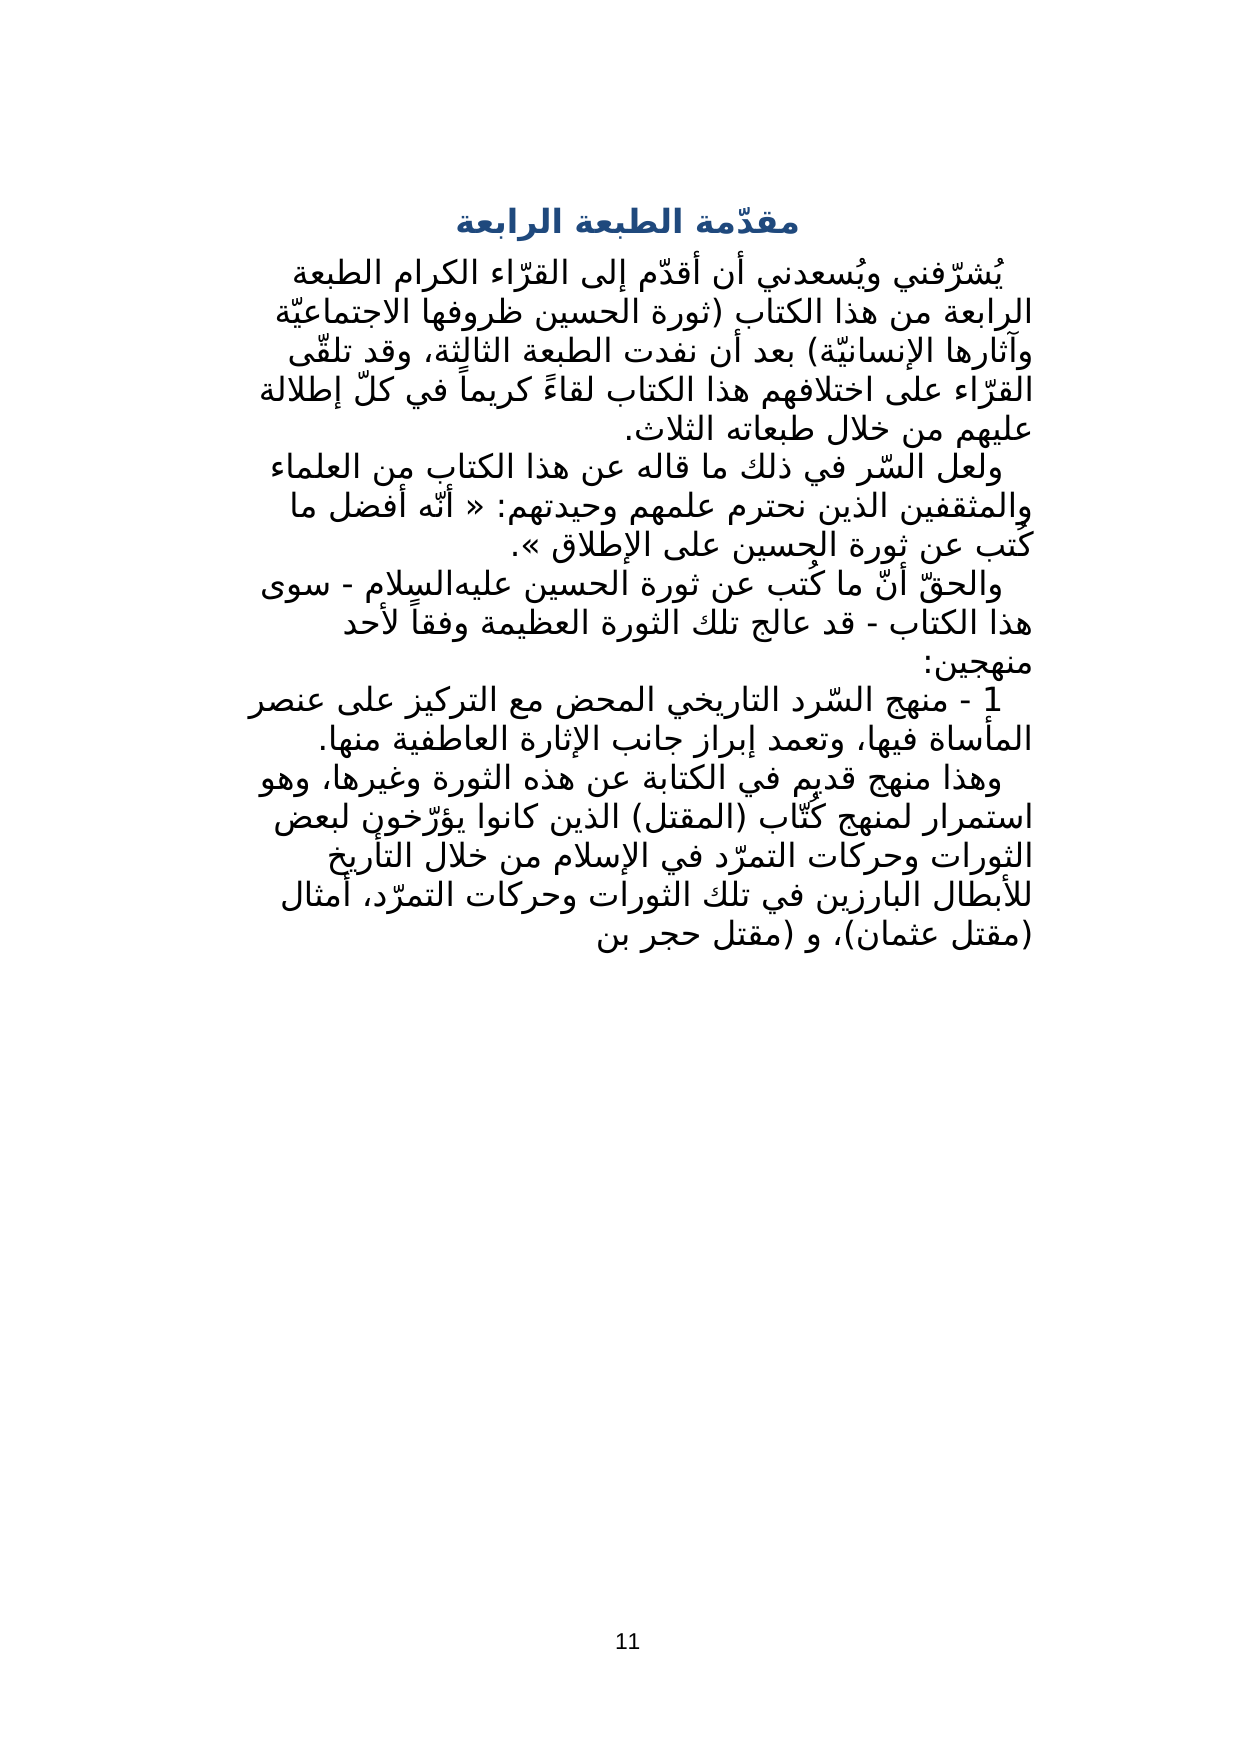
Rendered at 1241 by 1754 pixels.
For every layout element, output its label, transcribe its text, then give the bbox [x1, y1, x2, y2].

text ولعل السّر في ذلك ما قاله عن هذا الكتاب من العلماء والمثقفين الذين نحترم علمهم وحيدتهم: « أنّه أفضل ما كُتب عن ثورة الحسين على الإطلاق ». [222, 448, 1033, 564]
text 1 - منهج السّرد التاريخي المحض مع التركيز على عنصر المأساة فيها، وتعمد إبراز جانب الإثارة العاطفية منها. [222, 681, 1033, 759]
subtitle مقدّمة الطبعة الرابعة [222, 202, 1033, 241]
text يُشرّفني ويُسعدني أن أقدّم إلى القرّاء الكرام الطبعة الرابعة من هذا الكتاب (ثورة الحسين ظروفها الاجتماعيّة وآثارها الإنسانيّة) بعد أن نفدت الطبعة الثالثة، وقد تلقّى القرّاء على اختلافهم هذا الكتاب لقاءً كريماً في كلّ إطلالة عليهم من خلال طبعاته الثلاث. [222, 253, 1033, 448]
text والحقّ أنّ ما كُتب عن ثورة الحسين عليه‌السلام - سوى هذا الكتاب - قد عالج تلك الثورة العظيمة وفقاً لأحد منهجين: [222, 564, 1033, 681]
text وهذا منهج قديم في الكتابة عن هذه الثورة وغيرها، وهو استمرار لمنهج كُتّاب (المقتل) الذين كانوا يؤرّخون لبعض الثورات وحركات التمرّد في الإسلام من خلال التأريخ للأبطال البارزين في تلك الثورات وحركات التمرّد، أمثال (مقتل عثمان)، و (مقتل حجر بن [222, 759, 1033, 953]
